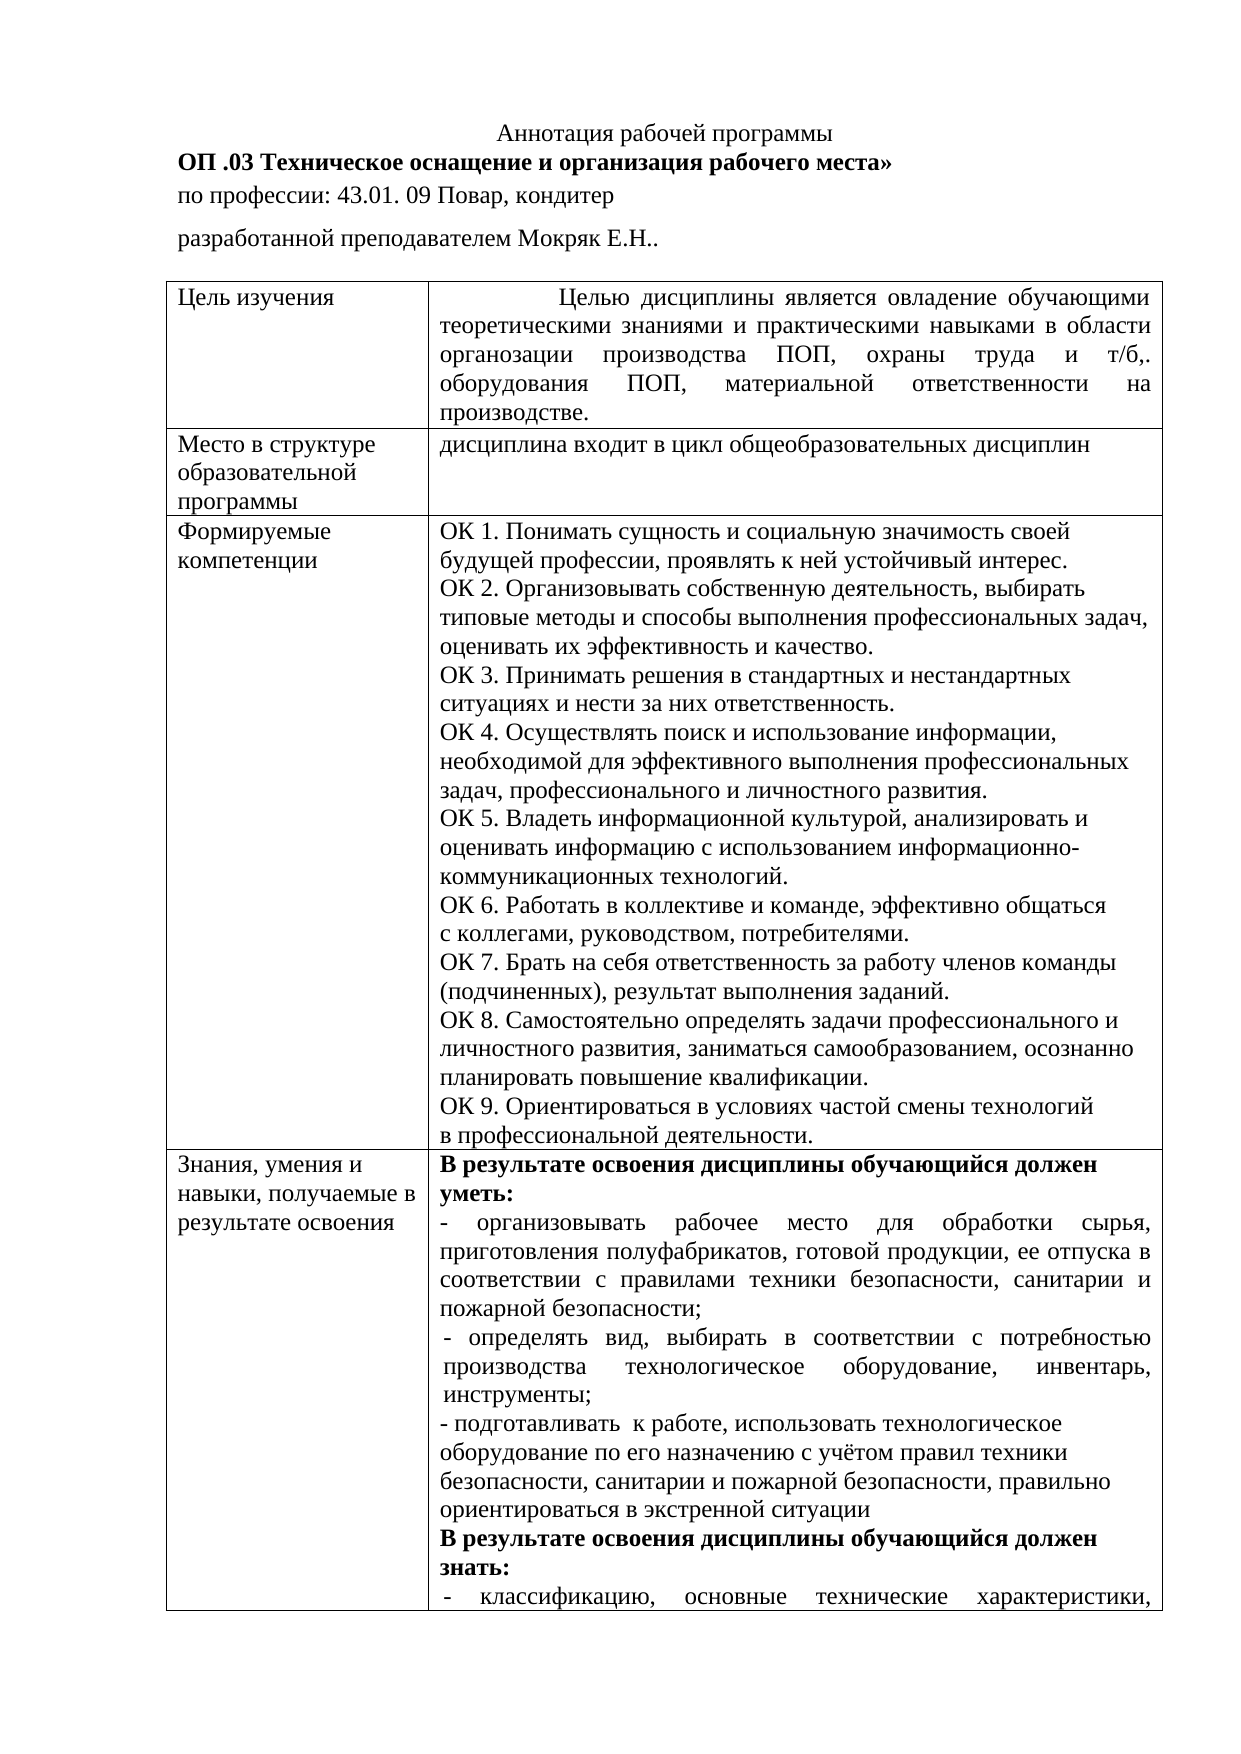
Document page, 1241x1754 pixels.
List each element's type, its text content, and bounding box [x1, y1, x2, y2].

text Аннотация рабочей программы [177, 118, 1152, 147]
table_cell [429, 1150, 1162, 1609]
table_cell Формируемые компетенции [167, 516, 428, 1148]
table_cell Место в структуре образовательной программы [167, 429, 428, 515]
text разработанной преподавателем Мокряк Е.Н.. [177, 223, 1152, 252]
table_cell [167, 1150, 428, 1609]
table_cell дисциплина входит в цикл общеобразовательных дисциплин [429, 429, 1162, 515]
text по профессии: 43.01. 09 Повар, кондитер [177, 180, 1152, 209]
text ОП .03 Техническое оснащение и организация рабочего места» [177, 147, 1152, 176]
table_cell ОК 1. Понимать сущность и социальную значимость своей будущей профессии, проявлять к ней устойчивый интерес. ОК 2. Организовывать собственную деятельность, выбирать типовые методы и способы выполнения профессиональных задач, оценивать их эффективность и качество. ОК 3. Принимать решения в стандартных и нестандартных ситуациях и нести за них ответственность. ОК 4. Осуществлять поиск и использование информации, необходимой для эффективного выполнения профессиональных задач, профессионального и личностного развития. ОК 5. Владеть информационной культурой, анализировать и оценивать информацию с использованием информационно-коммуникационных технологий. ОК 6. Работать в коллективе и команде, эффективно общаться с коллегами, руководством, потребителями. ОК 7. Брать на себя ответственность за работу членов команды (подчиненных), результат выполнения заданий. ОК 8. Самостоятельно определять задачи профессионального и личностного развития, заниматься самообразованием, осознанно планировать повышение квалификации. ОК 9. Ориентироваться в условиях частой смены технологий в профессиональной деятельности. [429, 516, 1162, 1148]
table_header Целью дисциплины является овладение обучающими теоретическими знаниями и практическими навыками в области органозации производства ПОП, охраны труда и т/б,. оборудования ПОП, материальной ответственности на производстве. [429, 282, 1162, 428]
table_header Цель изучения [167, 282, 428, 428]
